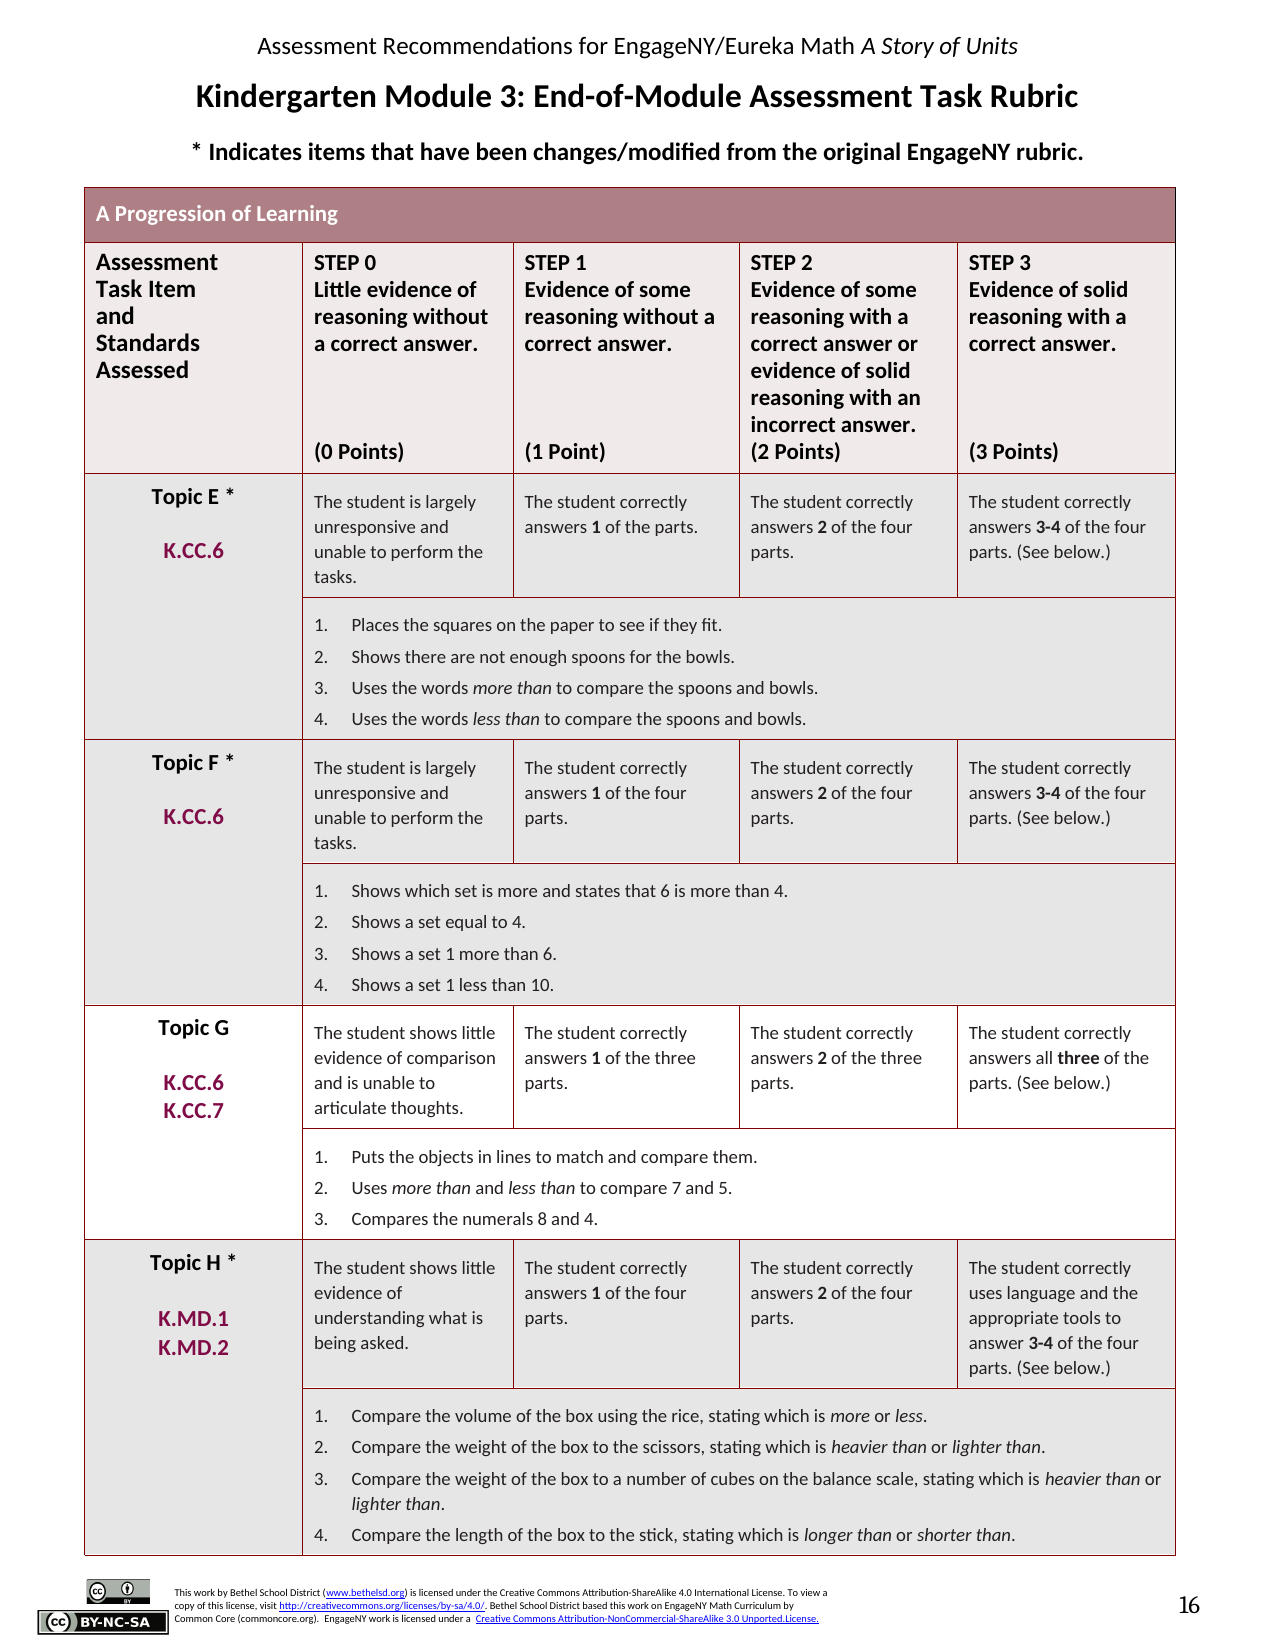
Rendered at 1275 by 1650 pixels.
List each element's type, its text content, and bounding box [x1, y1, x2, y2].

table_cell The student correctly answers 1 of the three parts. [514, 1006, 739, 1128]
table_cell The student shows little evidence of comparison and is unable to articulate thoughts. [303, 1006, 513, 1128]
table_cell The student correctly answers 1 of the parts. [514, 474, 739, 597]
table_cell The student correctly answers 1 of the four parts. [514, 1240, 739, 1387]
table_cell Topic E * K.CC.6 [85, 474, 302, 739]
table_cell Shows which set is more and states that 6 is more than 4. Shows a set equal to 4. Shows a set 1 more than 6. Shows a set 1 less than 10. [303, 864, 1175, 1004]
table_cell The student correctly answers 2 of the four parts. [740, 474, 957, 597]
table_cell The student correctly answers 1 of the four parts. [514, 740, 739, 862]
table_cell STEP 1 Evidence of some reasoning without a correct answer. (1 Point) [514, 243, 739, 473]
table_cell STEP 2 Evidence of some reasoning with a correct answer or evidence of solid reasoning with an incorrect answer. (2 Points) [740, 243, 957, 473]
table_cell The student correctly answers 2 of the four parts. [740, 1240, 957, 1387]
table_cell Assessment Task Item and Standards Assessed [85, 243, 302, 473]
table_cell STEP 3 Evidence of solid reasoning with a correct answer. (3 Points) [958, 243, 1175, 473]
text Kindergarten Module 3: End-of-Module Assessment Task Rubric [75, 75, 1200, 116]
table_cell Places the squares on the paper to see if they fit. Shows there are not enough spoons for the bowls. Uses the words more than to compare the spoons and bowls. Uses the words less than to compare the spoons and bowls. [303, 598, 1175, 739]
table_cell The student correctly uses language and the appropriate tools to answer 3-4 of the four parts. (See below.) [958, 1240, 1175, 1387]
table_cell Topic F * K.CC.6 [85, 740, 302, 1004]
picture [37, 1610, 169, 1636]
table_cell The student correctly answers 3-4 of the four parts. (See below.) [958, 740, 1175, 862]
table_cell The student correctly answers 2 of the three parts. [740, 1006, 957, 1128]
text * Indicates items that have been changes/modified from the original EngageNY rubric. [75, 136, 1200, 167]
table_cell The student shows little evidence of understanding what is being asked. [303, 1240, 513, 1387]
table_cell Topic H * K.MD.1 K.MD.2 [85, 1240, 302, 1554]
table_cell STEP 0 Little evidence of reasoning without a correct answer. (0 Points) [303, 243, 513, 473]
table_cell The student correctly answers 2 of the four parts. [740, 740, 957, 862]
table_cell Topic G K.CC.6 K.CC.7 [85, 1006, 302, 1239]
table_cell The student is largely unresponsive and unable to perform the tasks. [303, 740, 513, 862]
table_cell Puts the objects in lines to match and compare them. Uses more than and less than to compare 7 and 5. Compares the numerals 8 and 4. [303, 1129, 1175, 1239]
table_header A Progression of Learning [85, 188, 1175, 242]
table_cell The student correctly answers 3-4 of the four parts. (See below.) [958, 474, 1175, 597]
table_cell The student is largely unresponsive and unable to perform the tasks. [303, 474, 513, 597]
table_cell The student correctly answers all three of the parts. (See below.) [958, 1006, 1175, 1128]
table_cell Compare the volume of the box using the rice, stating which is more or less. Compare the weight of the box to the scissors, stating which is heavier than or lighter than. Compare the weight of the box to a number of cubes on the balance scale, stating which is heavier than or lighter than. Compare the length of the box to the stick, stating which is longer than or shorter than. [303, 1389, 1175, 1554]
